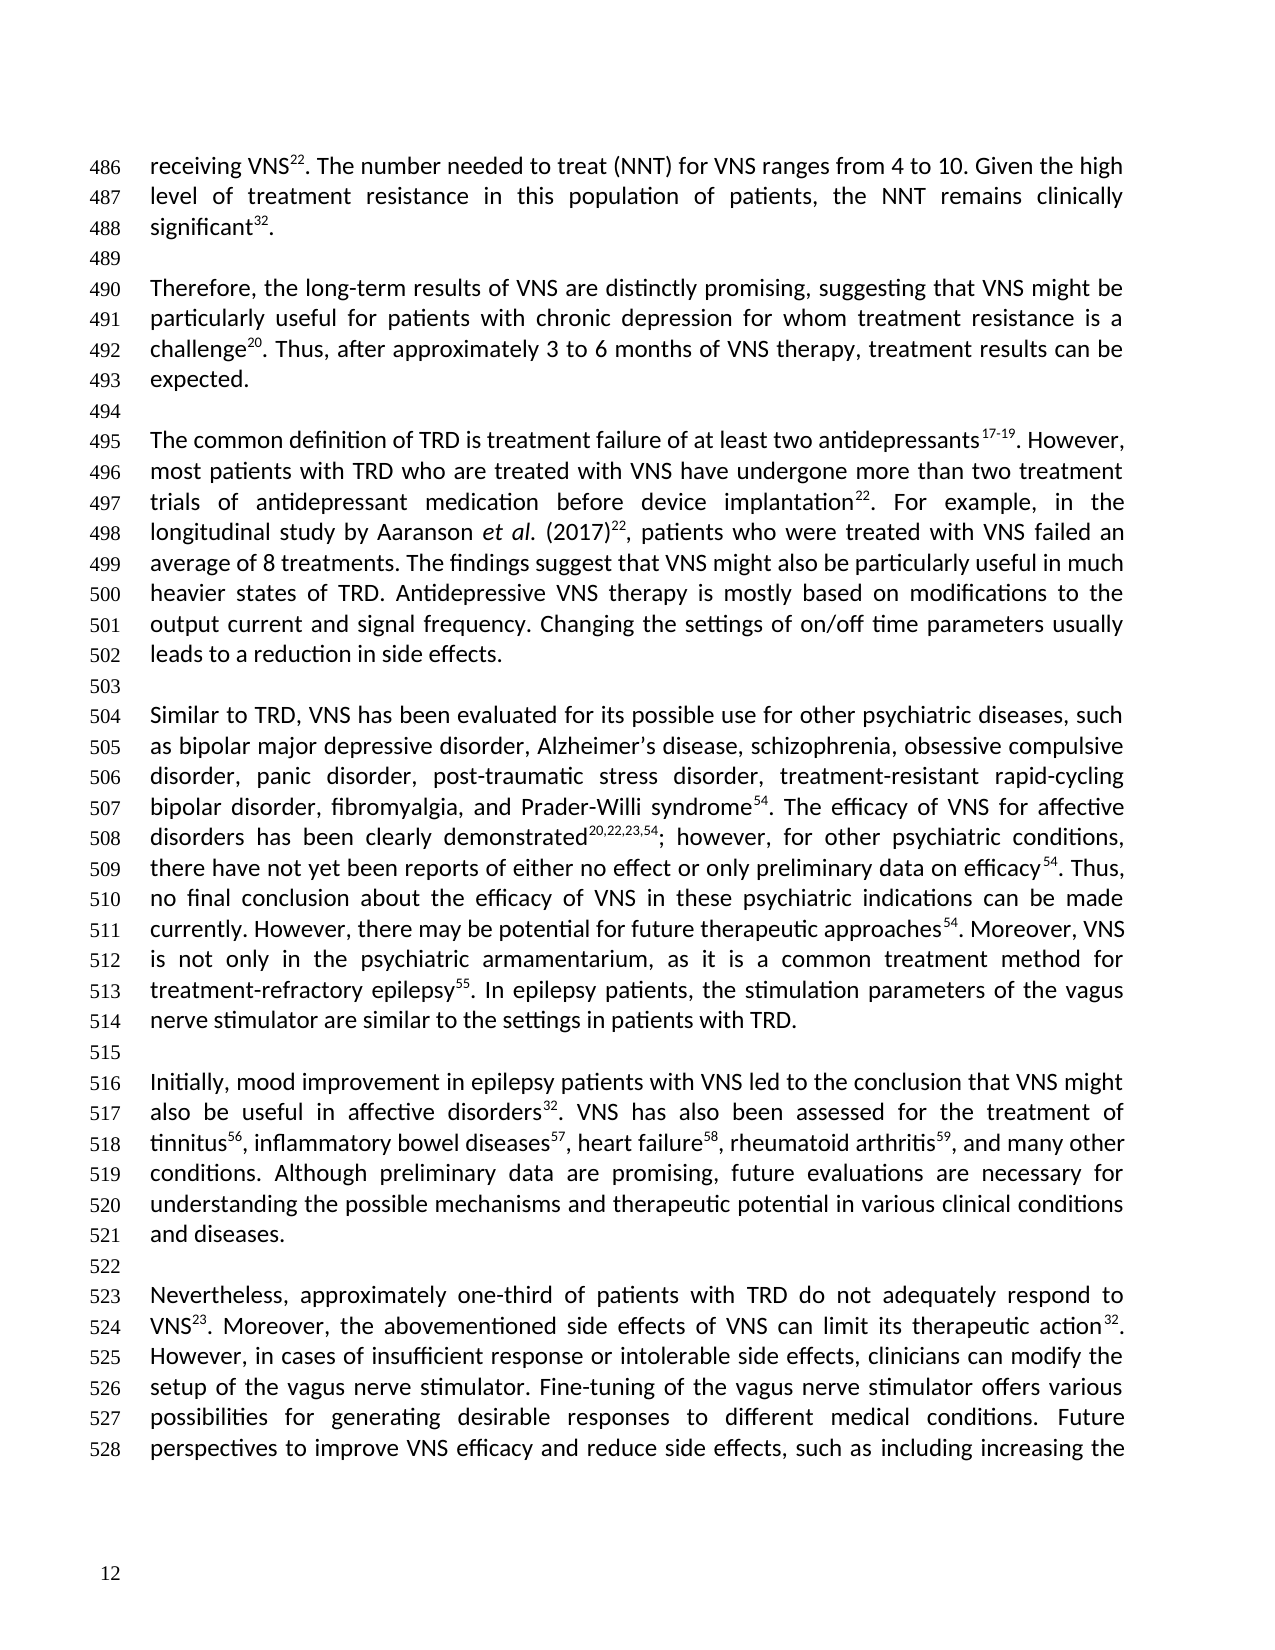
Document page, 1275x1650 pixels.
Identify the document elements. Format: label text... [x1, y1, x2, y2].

text Initially, mood improvement in epilepsy patients with VNS led to the conclusion that VNS might also be useful in affective disorders32. VNS has also been assessed for the treatment of tinnitus56, inflammatory bowel diseases57, heart failure58, rheumatoid arthritis59, and many other conditions. Although preliminary data are promising, future evaluations are necessary for understanding the possible mechanisms and therapeutic potential in various clinical conditions and diseases. [150, 1066, 1125, 1249]
text The common definition of TRD is treatment failure of at least two antidepressants17-19. However, most patients with TRD who are treated with VNS have undergone more than two treatment trials of antidepressant medication before device implantation22. For example, in the longitudinal study by Aaranson et al. (2017)22, patients who were treated with VNS failed an average of 8 treatments. The findings suggest that VNS might also be particularly useful in much heavier states of TRD. Antidepressive VNS therapy is mostly based on modifications to the output current and signal frequency. Changing the settings of on/off time parameters usually leads to a reduction in side effects. [150, 425, 1125, 669]
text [150, 1279, 1125, 1462]
text Similar to TRD, VNS has been evaluated for its possible use for other psychiatric diseases, such as bipolar major depressive disorder, Alzheimer’s disease, schizophrenia, obsessive compulsive disorder, panic disorder, post-traumatic stress disorder, treatment-resistant rapid-cycling bipolar disorder, fibromyalgia, and Prader-Willi syndrome54. The efficacy of VNS for affective disorders has been clearly demonstrated20,22,23,54; however, for other psychiatric conditions, there have not yet been reports of either no effect or only preliminary data on efficacy54. Thus, no final conclusion about the efficacy of VNS in these psychiatric indications can be made currently. However, there may be potential for future therapeutic approaches54. Moreover, VNS is not only in the psychiatric armamentarium, as it is a common treatment method for treatment-refractory epilepsy55. In epilepsy patients, the stimulation parameters of the vagus nerve stimulator are similar to the settings in patients with TRD. [150, 699, 1125, 1035]
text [150, 150, 1125, 242]
text Therefore, the long-term results of VNS are distinctly promising, suggesting that VNS might be particularly useful for patients with chronic depression for whom treatment resistance is a challenge20. Thus, after approximately 3 to 6 months of VNS therapy, treatment results can be expected. [150, 272, 1125, 394]
